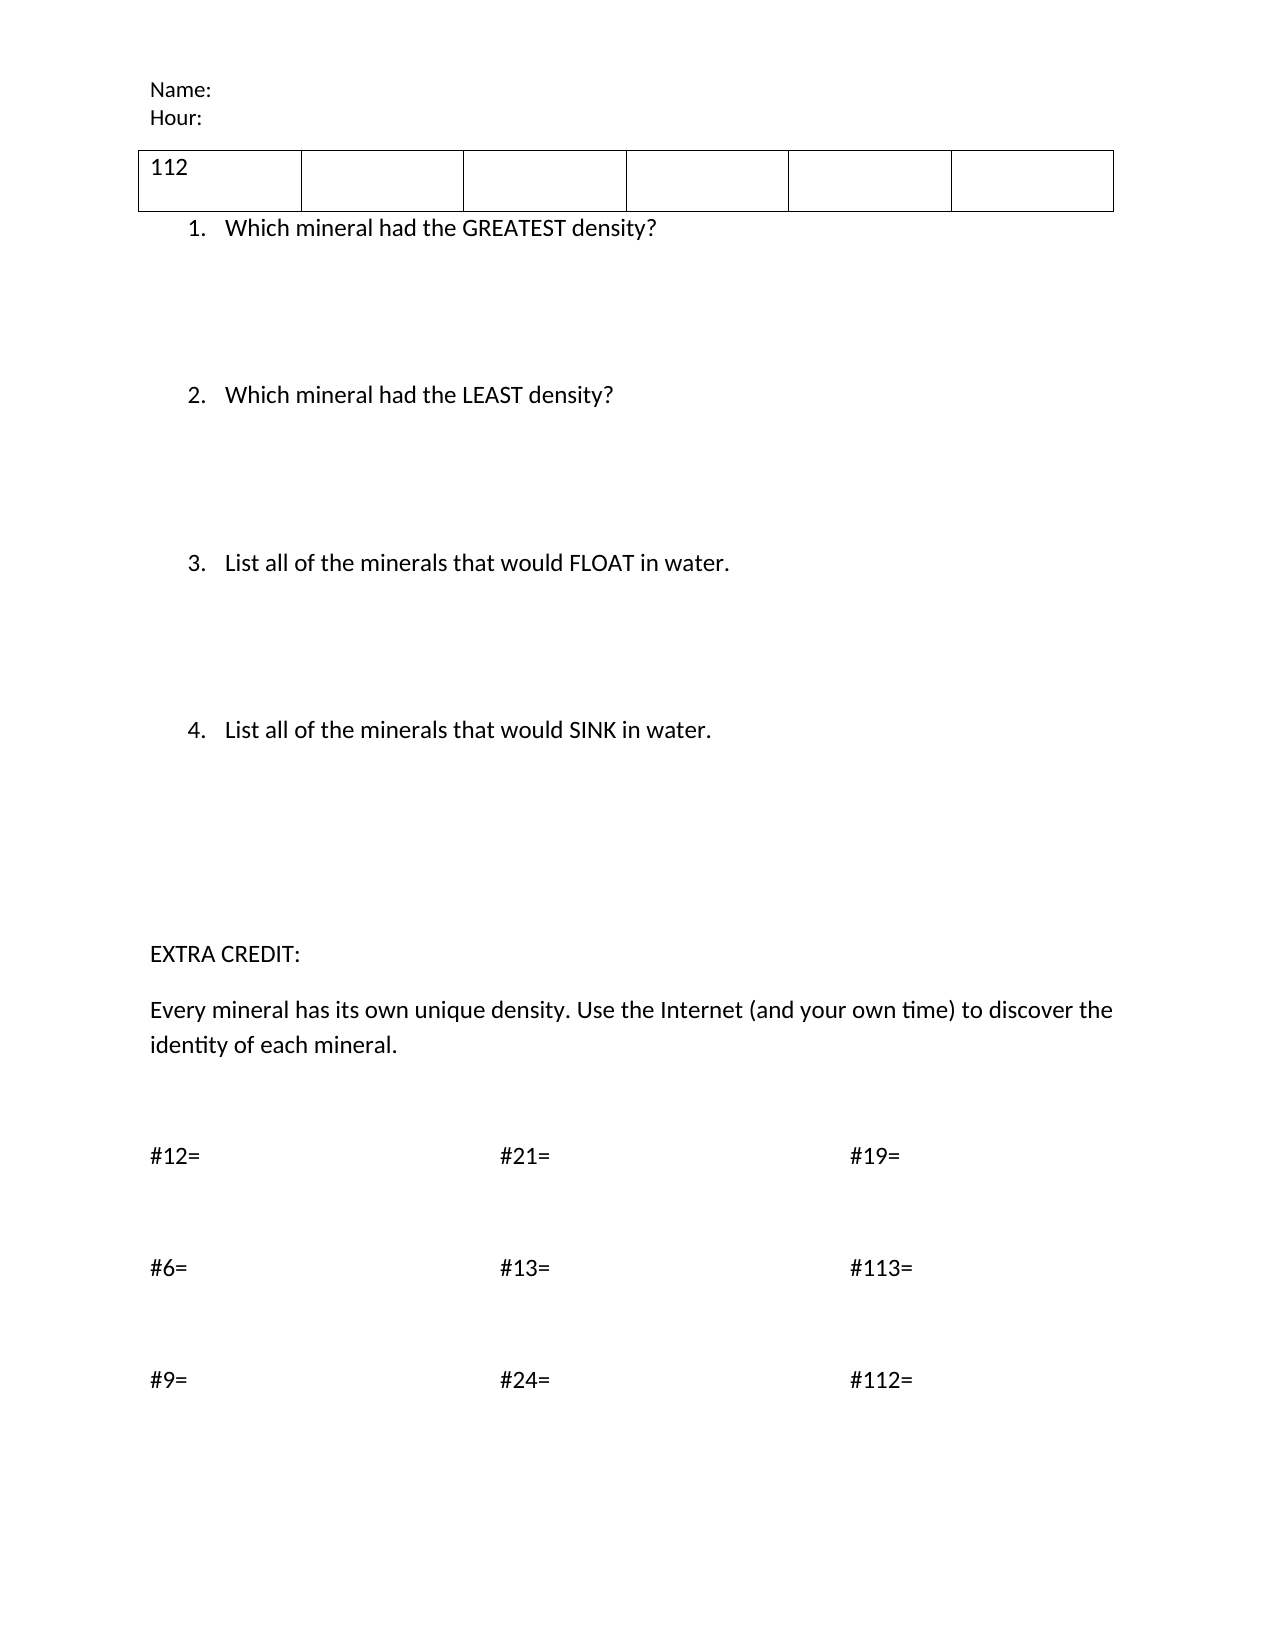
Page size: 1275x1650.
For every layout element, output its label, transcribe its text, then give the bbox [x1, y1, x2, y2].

text #112= [850, 1364, 1125, 1394]
text #9= [150, 1364, 425, 1394]
text Every mineral has its own unique density. Use the Internet (and your own time) to discover the identity of each mineral. [150, 994, 1125, 1059]
list Which mineral had the LEAST density? [187, 379, 1125, 410]
text #19= [850, 1140, 1125, 1171]
table_cell [789, 151, 951, 211]
text #21= [500, 1140, 775, 1171]
table_cell [627, 151, 788, 211]
table_cell [302, 151, 463, 211]
table_cell [464, 151, 626, 211]
table_cell 112 [139, 151, 301, 211]
list List all of the minerals that would FLOAT in water. [187, 547, 1125, 578]
text #13= [500, 1252, 775, 1283]
text #24= [500, 1364, 775, 1394]
text EXTRA CREDIT: [150, 938, 1125, 968]
text #113= [850, 1252, 1125, 1283]
list List all of the minerals that would SINK in water. [187, 714, 1125, 745]
text #12= [150, 1140, 425, 1171]
list Which mineral had the GREATEST density? [187, 212, 1125, 243]
table_cell [952, 151, 1113, 211]
text #6= [150, 1252, 425, 1283]
